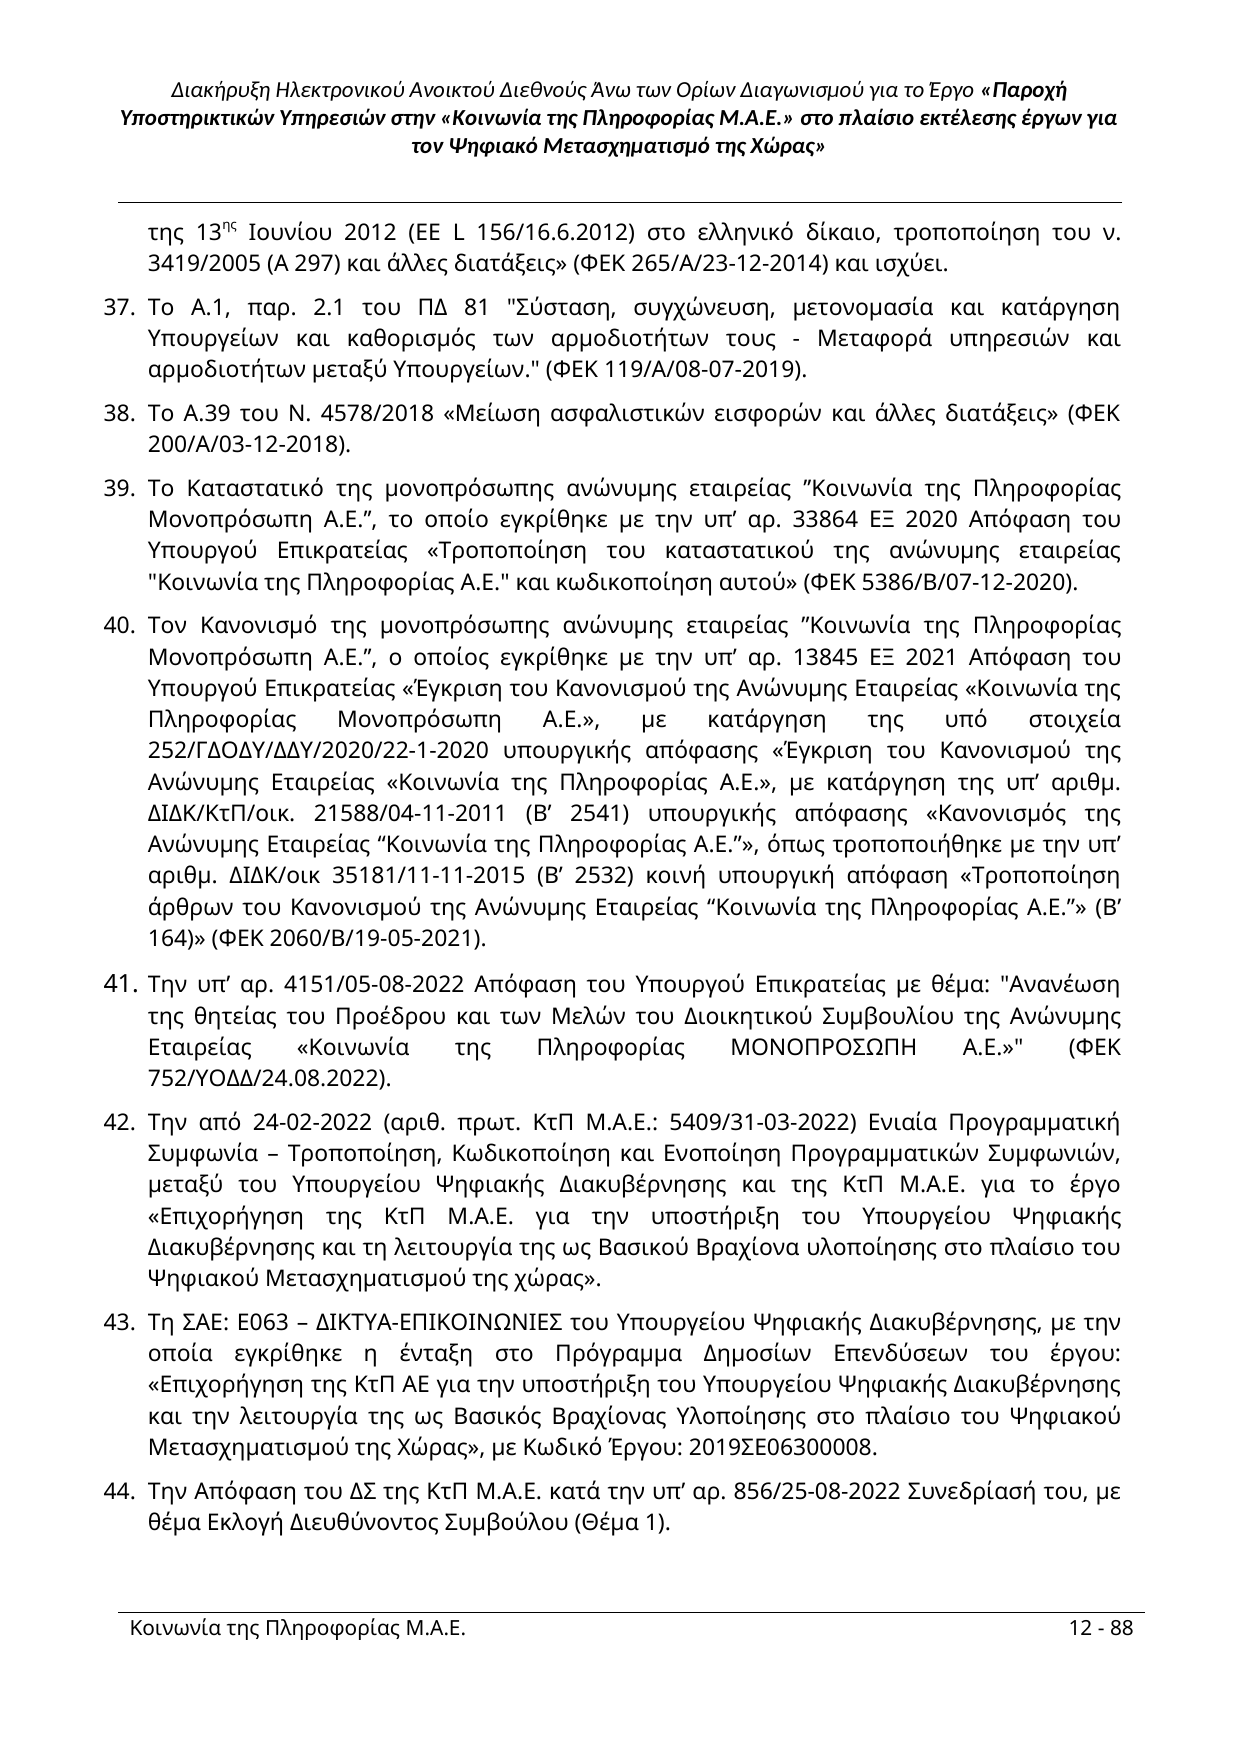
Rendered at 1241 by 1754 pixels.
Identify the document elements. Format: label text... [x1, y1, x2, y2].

list Την υπ’ αρ. 4151/05-08-2022 Απόφαση του Υπουργού Επικρατείας με θέμα: "Ανανέωση της θητείας του Προέδρου και των Μελών του Διοικητικού Συμβουλίου της Ανώνυμης Εταιρείας «Κοινωνία της Πληροφορίας ΜΟΝΟΠΡΟΣΩΠΗ Α.Ε.»" (ΦΕΚ 752/ΥΟΔΔ/24.08.2022). [103, 966, 1122, 1093]
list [103, 216, 1122, 278]
list Την από 24-02-2022 (αριθ. πρωτ. ΚτΠ Μ.Α.Ε.: 5409/31-03-2022) Ενιαία Προγραμματική Συμφωνία – Τροποποίηση, Κωδικοποίηση και Ενοποίηση Προγραμματικών Συμφωνιών, μεταξύ του Υπουργείου Ψηφιακής Διακυβέρνησης και της ΚτΠ Μ.Α.Ε. για το έργο «Επιχορήγηση της ΚτΠ Μ.Α.Ε. για την υποστήριξη του Υπουργείου Ψηφιακής Διακυβέρνησης και τη λειτουργία της ως Βασικού Βραχίονα υλοποίησης στο πλαίσιο του Ψηφιακού Μετασχηματισμού της χώρας». [103, 1106, 1122, 1293]
list Τον Κανονισμό της μονοπρόσωπης ανώνυμης εταιρείας ’’Κοινωνία της Πληροφορίας Μονοπρόσωπη Α.Ε.’’, ο οποίος εγκρίθηκε με την υπ’ αρ. 13845 ΕΞ 2021 Απόφαση του Υπουργού Επικρατείας «Έγκριση του Κανονισμού της Ανώνυμης Εταιρείας «Κοινωνία της Πληροφορίας Μονοπρόσωπη Α.Ε.», με κατάργηση της υπό στοιχεία 252/ΓΔΟΔΥ/ΔΔΥ/2020/22-1-2020 υπουργικής απόφασης «Έγκριση του Κανονισμού της Ανώνυμης Εταιρείας «Κοινωνία της Πληροφορίας Α.Ε.», με κατάργηση της υπ’ αριθμ. ΔΙΔΚ/ΚτΠ/οικ. 21588/04-11-2011 (Β’ 2541) υπουργικής απόφασης «Κανονισμός της Ανώνυμης Εταιρείας “Κοινωνία της Πληροφορίας Α.Ε.”», όπως τροποποιήθηκε με την υπ’ αριθμ. ΔΙΔΚ/οικ 35181/11-11-2015 (Β’ 2532) κοινή υπουργική απόφαση «Τροποποίηση άρθρων του Κανονισμού της Ανώνυμης Εταιρείας “Κοινωνία της Πληροφορίας Α.Ε.”» (Β’ 164)» (ΦΕΚ 2060/Β/19-05-2021). [103, 609, 1122, 953]
list Τη ΣΑΕ: Ε063 – ΔΙΚΤΥΑ-ΕΠΙΚΟΙΝΩΝΙΕΣ του Υπουργείου Ψηφιακής Διακυβέρνησης, με την οποία εγκρίθηκε η ένταξη στο Πρόγραμμα Δημοσίων Επενδύσεων του έργου: «Επιχορήγηση της ΚτΠ ΑΕ για την υποστήριξη του Υπουργείου Ψηφιακής Διακυβέρνησης και την λειτουργία της ως Βασικός Βραχίονας Υλοποίησης στο πλαίσιο του Ψηφιακού Μετασχηματισμού της Χώρας», με Κωδικό Έργου: 2019ΣΕ06300008. [103, 1306, 1122, 1462]
list Το Α.1, παρ. 2.1 του ΠΔ 81 "Σύσταση, συγχώνευση, μετονομασία και κατάργηση Υπουργείων και καθορισμός των αρμοδιοτήτων τους - Μεταφορά υπηρεσιών και αρμοδιοτήτων μεταξύ Υπουργείων." (ΦΕΚ 119/Α/08-07-2019). [103, 291, 1122, 384]
list Την Απόφαση του ΔΣ της ΚτΠ Μ.Α.Ε. κατά την υπ’ αρ. 856/25-08-2022 Συνεδρίασή του, με θέμα Εκλογή Διευθύνοντος Συμβούλου (Θέμα 1). [103, 1475, 1122, 1537]
list Το Καταστατικό της μονοπρόσωπης ανώνυμης εταιρείας ’’Κοινωνία της Πληροφορίας Μονοπρόσωπη Α.Ε.’’, το οποίο εγκρίθηκε με την υπ’ αρ. 33864 ΕΞ 2020 Απόφαση του Υπουργού Επικρατείας «Τροποποίηση του καταστατικού της ανώνυμης εταιρείας "Κοινωνία της Πληροφορίας Α.Ε." και κωδικοποίηση αυτού» (ΦΕΚ 5386/Β/07-12-2020). [103, 472, 1122, 597]
list Το Α.39 του Ν. 4578/2018 «Μείωση ασφαλιστικών εισφορών και άλλες διατάξεις» (ΦΕΚ 200/Α/03-12-2018). [103, 397, 1122, 459]
